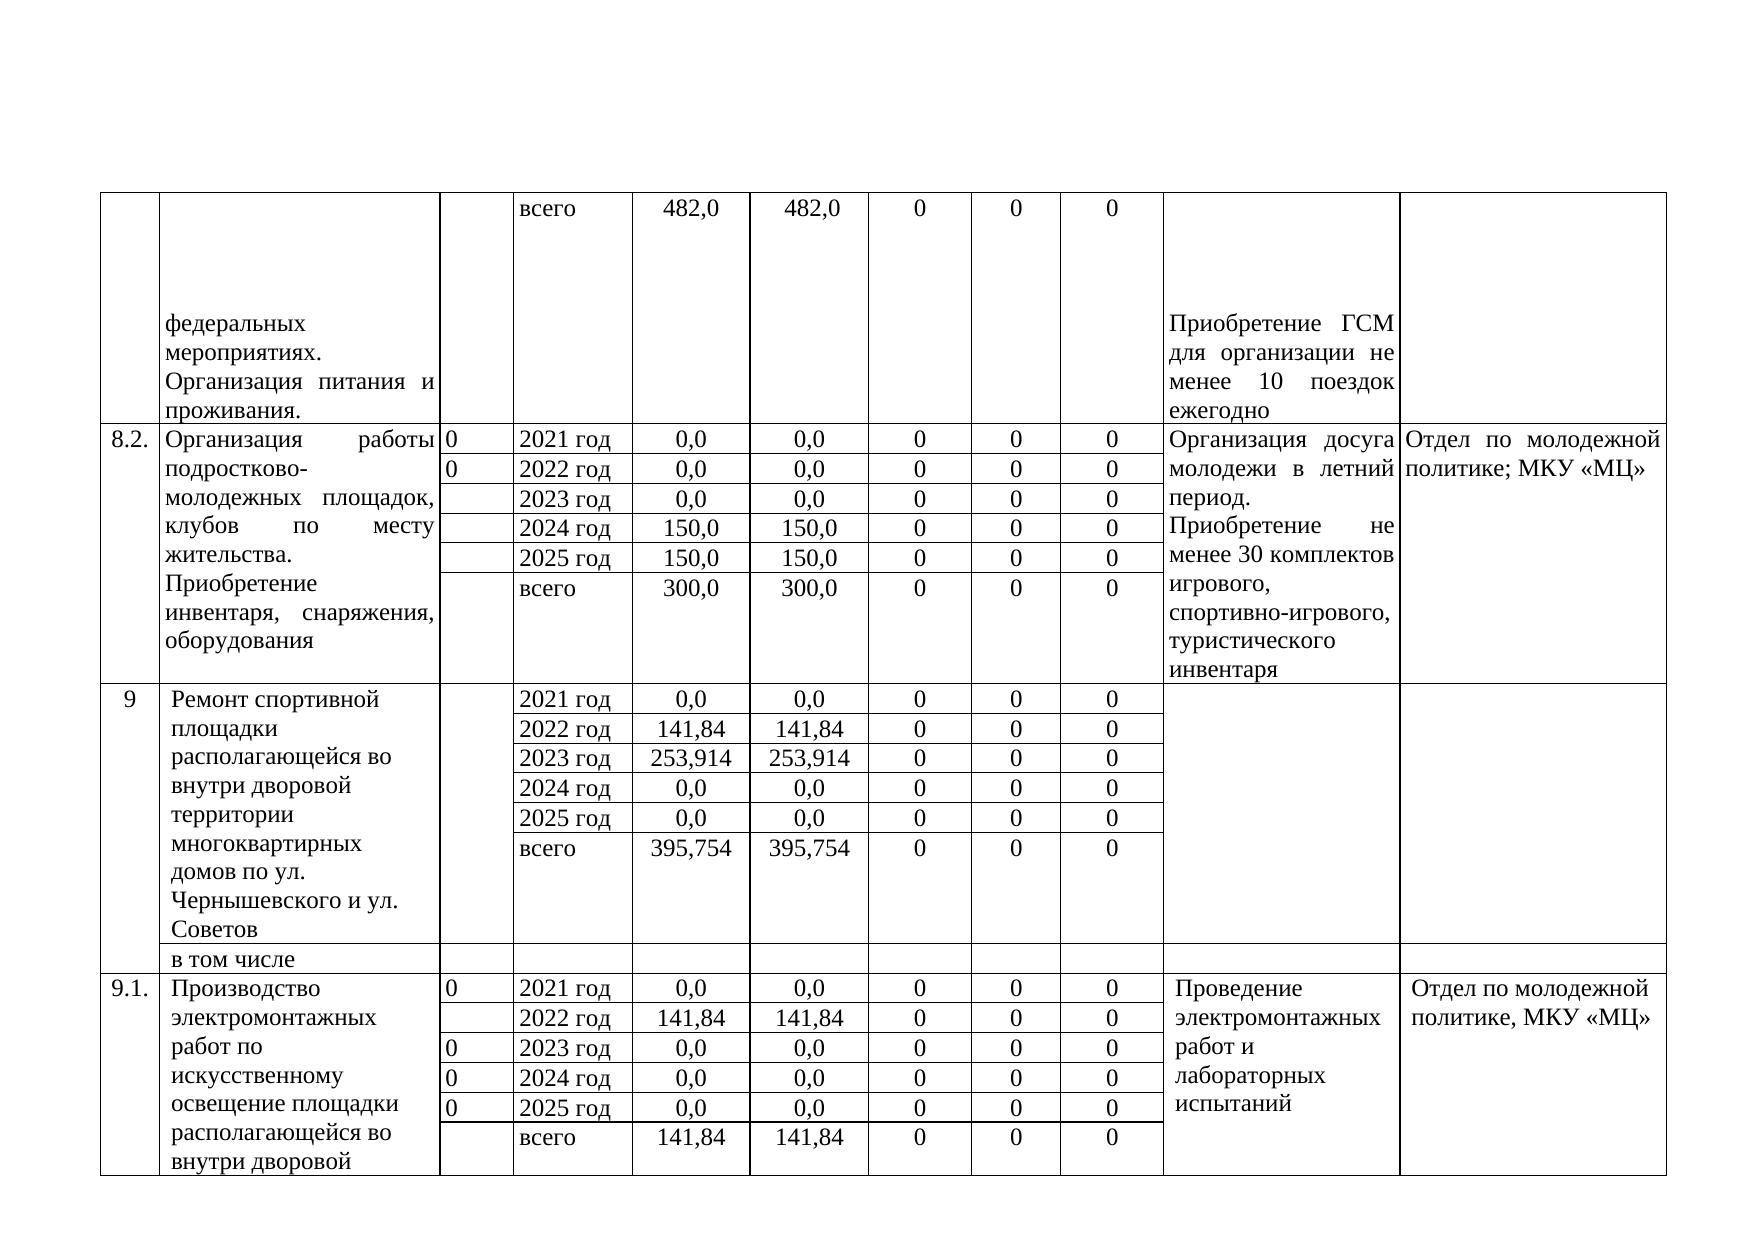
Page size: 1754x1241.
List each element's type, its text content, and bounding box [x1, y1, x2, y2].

table_cell 0 [972, 744, 1060, 772]
table_cell 253,914 [751, 744, 868, 772]
table_cell 0,0 [751, 424, 868, 453]
table_cell 2022 год [514, 1003, 632, 1032]
table_cell Отдел по молодежной политике; МКУ «МЦ» [1401, 424, 1666, 683]
table_cell Производство электромонтажных работ по искусственному освещение площадки располагающейся во внутри дворовой территории много-квартирных домов по ул. Чернышевского и ул. Советов. [160, 974, 439, 1175]
table_cell 0 [972, 1093, 1060, 1121]
table_cell 141,84 [633, 1123, 749, 1175]
table_cell [1401, 944, 1666, 972]
table_cell 150,0 [633, 543, 749, 572]
table_cell 0 [869, 1033, 971, 1062]
table_cell Организация досуга молодежи в летний период. Приобретение не менее 30 комплектов игрового, спортивно-игрового, туристического инвентаря [1164, 424, 1399, 683]
table_cell 0 [1061, 424, 1163, 453]
table_cell 0 [972, 974, 1060, 1002]
table_cell 0 [869, 543, 971, 572]
table_cell 0 [972, 684, 1060, 713]
table_cell 0 [972, 1003, 1060, 1032]
table_cell 9 [101, 684, 159, 972]
table_cell 0,0 [751, 773, 868, 802]
table_cell 0 [441, 1033, 513, 1062]
table_cell 0 [869, 1123, 971, 1175]
table_cell 0,0 [633, 484, 749, 512]
table_cell 0,0 [633, 1093, 749, 1121]
table_cell 2025 год [514, 1093, 632, 1121]
table_cell 2023 год [514, 484, 632, 512]
table_cell 2022 год [514, 714, 632, 742]
table_cell 9.1. [101, 974, 159, 1175]
table_cell 0 [441, 454, 513, 483]
table_cell 0 [869, 974, 971, 1002]
table_cell 0 [972, 1033, 1060, 1062]
table_cell 2025 год [514, 543, 632, 572]
table_cell [972, 944, 1060, 972]
table_cell 0 [869, 193, 971, 423]
table_cell 0 [972, 714, 1060, 742]
table_cell 0 [1061, 543, 1163, 572]
table_cell 0 [1061, 573, 1163, 683]
table_cell 395,754 [633, 833, 749, 943]
table_cell 0,0 [633, 773, 749, 802]
table_cell 0 [869, 684, 971, 713]
table_cell 2023 год [514, 1033, 632, 1062]
table_cell [441, 484, 513, 512]
table_cell 2023 год [514, 744, 632, 772]
table_cell 2024 год [514, 1063, 632, 1092]
table_cell 0 [1061, 803, 1163, 832]
table_cell 141,84 [633, 714, 749, 742]
table_cell 0 [972, 1123, 1060, 1175]
table_cell 300,0 [633, 573, 749, 683]
table_cell 0 [869, 573, 971, 683]
table_cell 0 [1061, 1063, 1163, 1092]
table_cell 300,0 [751, 573, 868, 683]
table_cell Проведение электромонтажных работ и лабораторных испытаний [1164, 974, 1399, 1175]
table_cell всего [514, 573, 632, 683]
table_cell 150,0 [633, 514, 749, 542]
table_cell 0 [1061, 484, 1163, 512]
table_cell 0 [972, 573, 1060, 683]
table_cell [441, 1003, 513, 1032]
table_cell 0 [972, 773, 1060, 802]
table_cell [441, 514, 513, 542]
table_cell 2022 год [514, 454, 632, 483]
table_cell [441, 573, 513, 683]
table_cell 0 [972, 803, 1060, 832]
table_cell 0 [972, 193, 1060, 423]
table_cell 0 [869, 1093, 971, 1121]
table_cell 2021 год [514, 424, 632, 453]
table_cell 0 [869, 1003, 971, 1032]
table_cell 0 [869, 773, 971, 802]
table_cell 0 [1061, 974, 1163, 1002]
table_cell 0 [869, 484, 971, 512]
table_cell 482,0 [633, 193, 749, 423]
table_cell 0 [1061, 193, 1163, 423]
table_cell 150,0 [751, 543, 868, 572]
table_cell 0 [869, 514, 971, 542]
table_cell 0 [972, 514, 1060, 542]
table_cell 0 [869, 424, 971, 453]
table_cell 0 [869, 803, 971, 832]
table_cell в том числе [160, 944, 439, 972]
table_cell [514, 944, 632, 972]
table_cell 0,0 [633, 424, 749, 453]
table_cell 0,0 [751, 1063, 868, 1092]
table_cell 2025 год [514, 803, 632, 832]
table_cell 2021 год [514, 684, 632, 713]
table_cell 0 [869, 833, 971, 943]
table_cell [1401, 684, 1666, 943]
table_cell 0,0 [633, 803, 749, 832]
table_cell [441, 1123, 513, 1175]
table_cell [441, 193, 513, 423]
table_cell 0,0 [751, 684, 868, 713]
table_cell 0 [869, 714, 971, 742]
table_cell 0 [441, 424, 513, 453]
table_cell Ремонт спортивной площадки располагающейся во внутри дворовой территории многоквартирных домов по ул. Чернышевского и ул. Советов [160, 684, 439, 943]
table_cell 0 [1061, 744, 1163, 772]
table_cell всего [514, 833, 632, 943]
table_cell 150,0 [751, 514, 868, 542]
table_cell 253,914 [633, 744, 749, 772]
table_cell 0,0 [751, 484, 868, 512]
table_cell Организация работы подростково-молодежных площадок, клубов по месту жительства. Приобретение инвентаря, снаряжения, оборудования [160, 424, 439, 683]
table_cell 0 [441, 1063, 513, 1092]
table_cell 0 [972, 1063, 1060, 1092]
table_cell 482,0 [751, 193, 868, 423]
table_cell 0 [1061, 1093, 1163, 1121]
table_cell [1061, 944, 1163, 972]
table_cell 0 [1061, 833, 1163, 943]
table_cell 0 [441, 1093, 513, 1121]
table_cell 2024 год [514, 773, 632, 802]
table_cell 0 [1061, 1033, 1163, 1062]
table_cell 2024 год [514, 514, 632, 542]
table_cell 141,84 [751, 1003, 868, 1032]
table_cell 0 [972, 454, 1060, 483]
table_cell 395,754 [751, 833, 868, 943]
table_cell 0,0 [751, 1033, 868, 1062]
table_cell [1164, 944, 1399, 972]
table_cell 0 [441, 974, 513, 1002]
table_cell 0 [972, 484, 1060, 512]
table_cell 8.2. [101, 424, 159, 683]
table_cell [633, 944, 749, 972]
table_cell 0 [972, 833, 1060, 943]
table_cell Отдел по молодежной политике, МКУ «МЦ» [1401, 974, 1666, 1175]
table_cell 0 [1061, 454, 1163, 483]
table_cell [441, 543, 513, 572]
table_cell 2021 год [514, 974, 632, 1002]
table_cell всего [514, 1123, 632, 1175]
table_cell 0 [1061, 684, 1163, 713]
table_cell [869, 944, 971, 972]
table_cell 0 [972, 424, 1060, 453]
table_cell 0,0 [751, 1093, 868, 1121]
table_cell 0 [1061, 1003, 1163, 1032]
table_cell 0,0 [751, 454, 868, 483]
table_cell [441, 944, 513, 972]
table_cell всего [514, 193, 632, 423]
table_cell 0,0 [633, 684, 749, 713]
table_cell 0,0 [633, 1033, 749, 1062]
table_cell 0,0 [751, 803, 868, 832]
table_cell 0 [972, 543, 1060, 572]
table_cell 0 [869, 744, 971, 772]
table_cell [441, 684, 513, 943]
table_cell 0 [869, 454, 971, 483]
table_cell 0 [1061, 773, 1163, 802]
table_cell 0,0 [633, 1063, 749, 1092]
table_cell 0 [869, 1063, 971, 1092]
table_cell 0 [1061, 714, 1163, 742]
table_cell 141,84 [633, 1003, 749, 1032]
table_cell 0 [1061, 1123, 1163, 1175]
table_cell 0,0 [751, 974, 868, 1002]
table_cell [751, 944, 868, 972]
table_cell 141,84 [751, 1123, 868, 1175]
table_cell 0 [1061, 514, 1163, 542]
table_cell 0,0 [633, 974, 749, 1002]
table_cell 141,84 [751, 714, 868, 742]
table_cell 0,0 [633, 454, 749, 483]
table_cell [1164, 684, 1399, 943]
